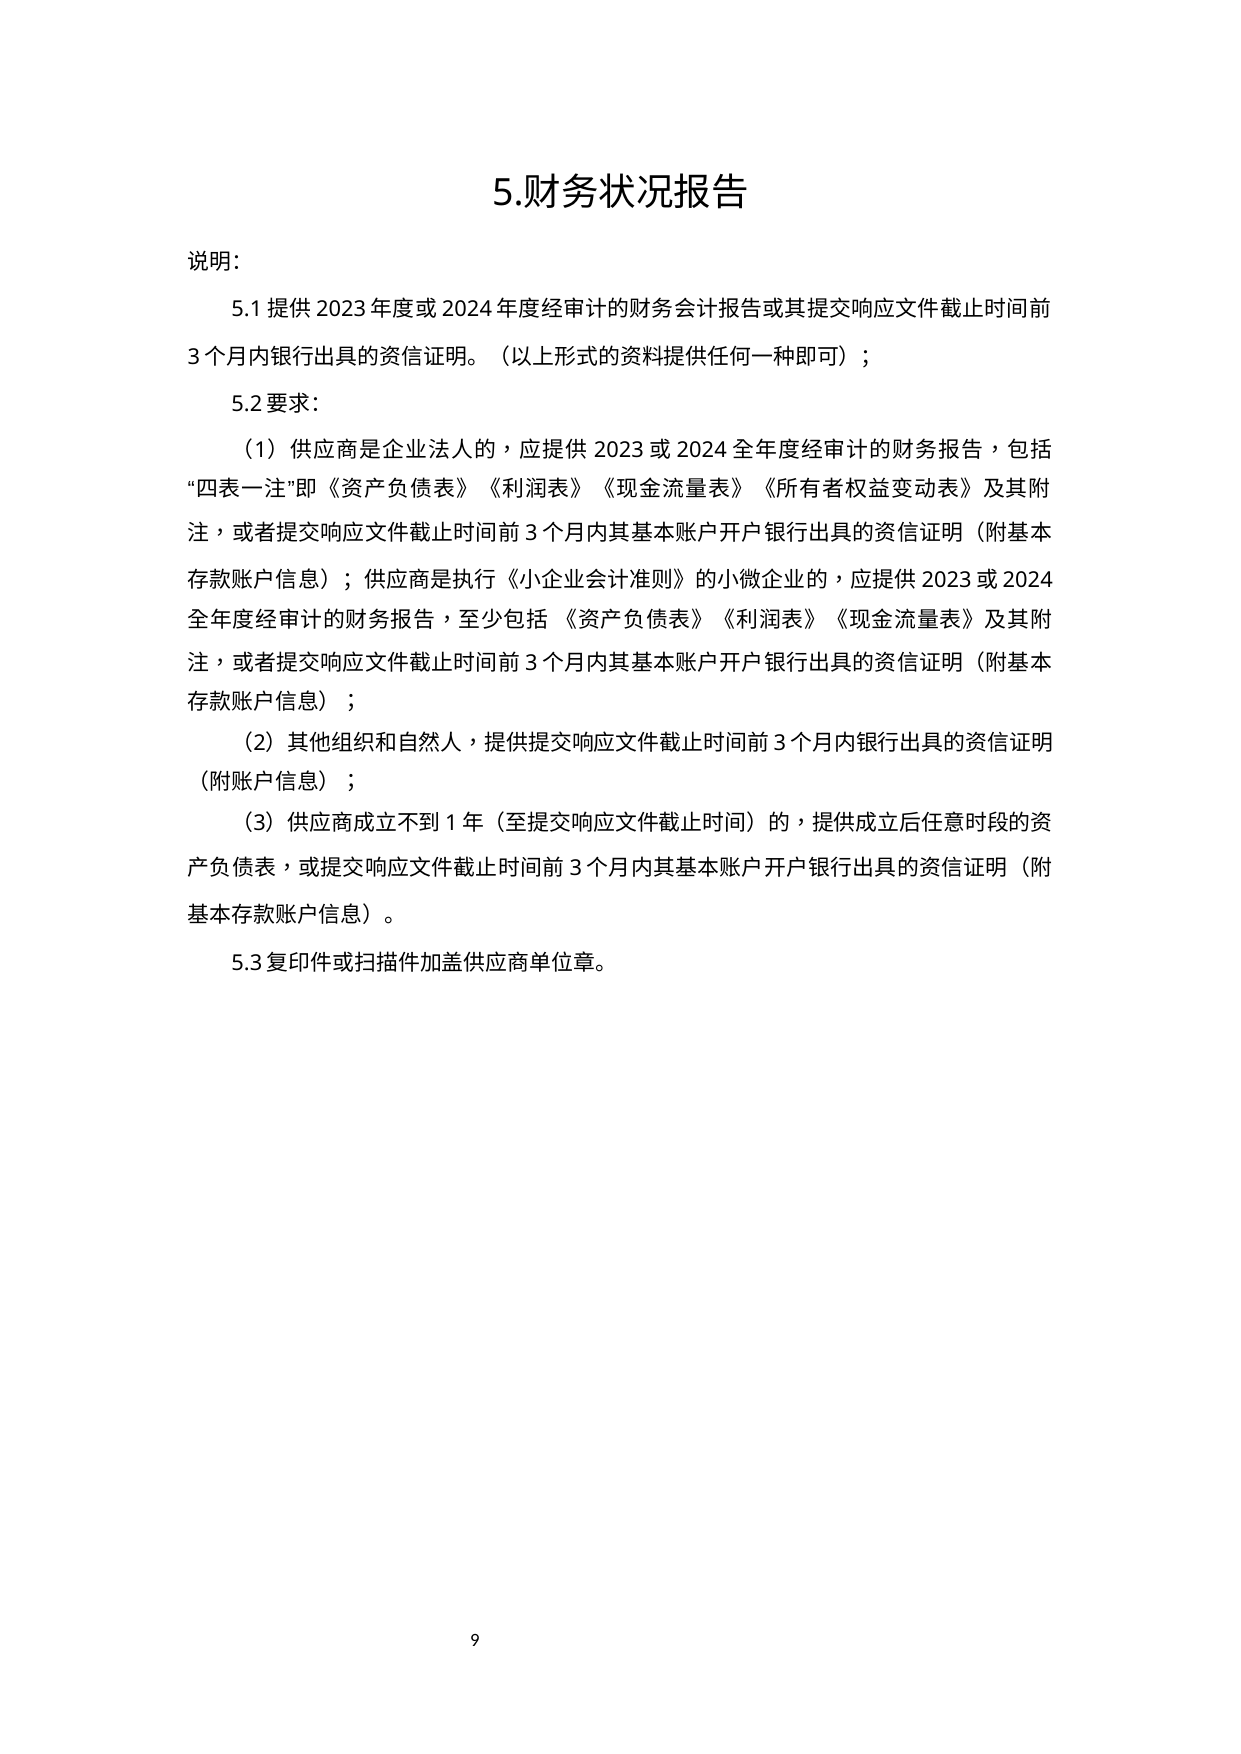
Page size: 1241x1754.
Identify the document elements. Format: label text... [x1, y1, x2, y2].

text 5.3复印件或扫描件加盖供应商单位章。 [187, 945, 1053, 977]
list （3）供应商成立不到1年（至提交响应文件截止时间）的，提供成立后任意时段的资产负债表，或提交响应文件截止时间前3个月内其基本账户开户银行出具的资信证明（附基本存款账户信息）。 [187, 807, 1053, 929]
text 说明： [187, 244, 1053, 275]
list （2）其他组织和自然人，提供提交响应文件截止时间前3个月内银行出具的资信证明（附账户信息）； [187, 727, 1053, 794]
list （1）供应商是企业法人的，应提供2023或2024全年度经审计的财务报告，包括 “四表一注”即《资产负债表》《利润表》《现金流量表》《所有者权益变动表》及其附注，或者提交响应文件截止时间前3个月内其基本账户开户银行出具的资信证明（附基本存款账户信息）；供应商是执行《小企业会计准则》的小微企业的，应提供2023或2024全年度经审计的财务报告，至少包括 《资产负债表》《利润表》《现金流量表》及其附注，或者提交响应文件截止时间前3个月内其基本账户开户银行出具的资信证明（附基本存款账户信息）； [187, 434, 1053, 714]
text 5.2要求： [187, 386, 1053, 418]
text 5.1提供2023年度或2024年度经审计的财务会计报告或其提交响应文件截止时间前3个月内银行出具的资信证明。（以上形式的资料提供任何一种即可）； [187, 291, 1053, 371]
text 5.财务状况报告 [187, 162, 1053, 216]
